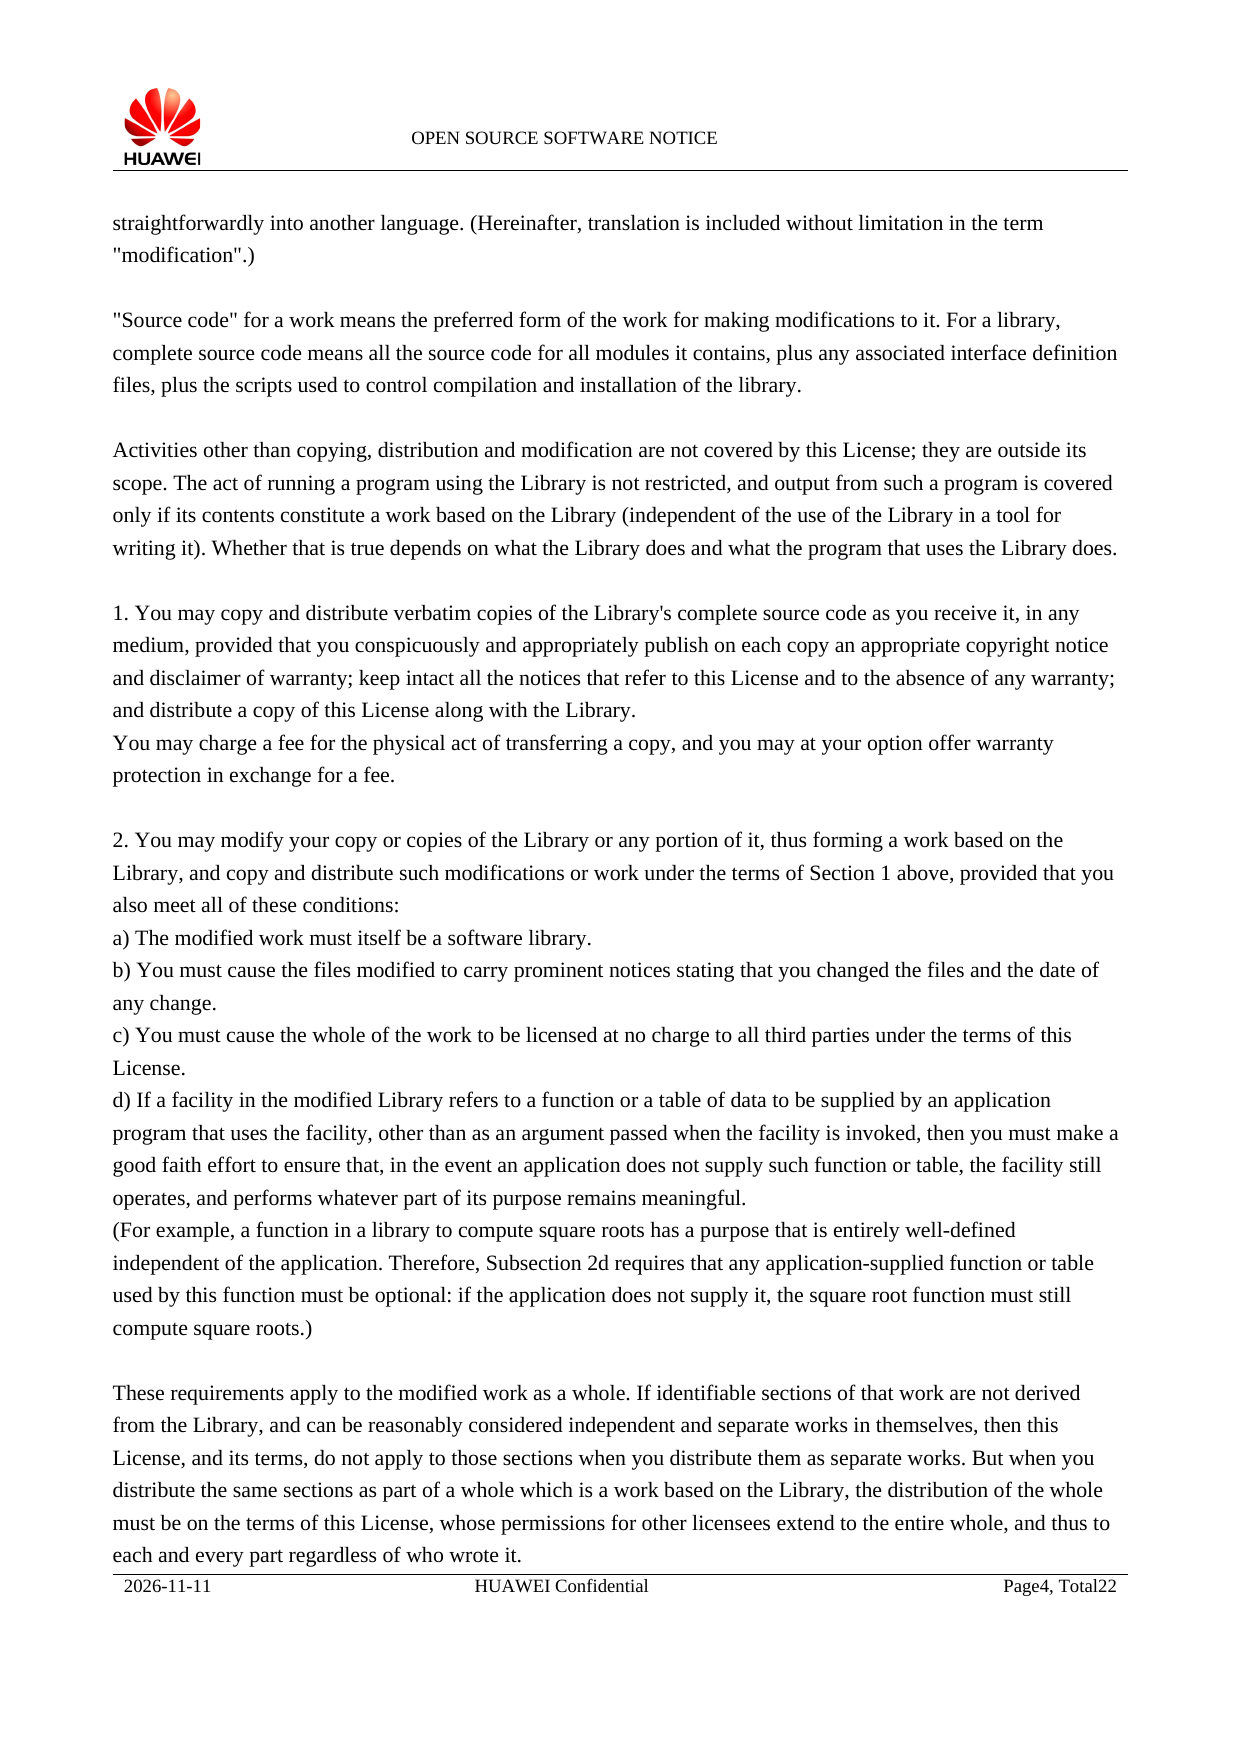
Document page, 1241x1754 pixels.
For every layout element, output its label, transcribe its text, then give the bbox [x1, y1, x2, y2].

picture [124, 88, 201, 165]
